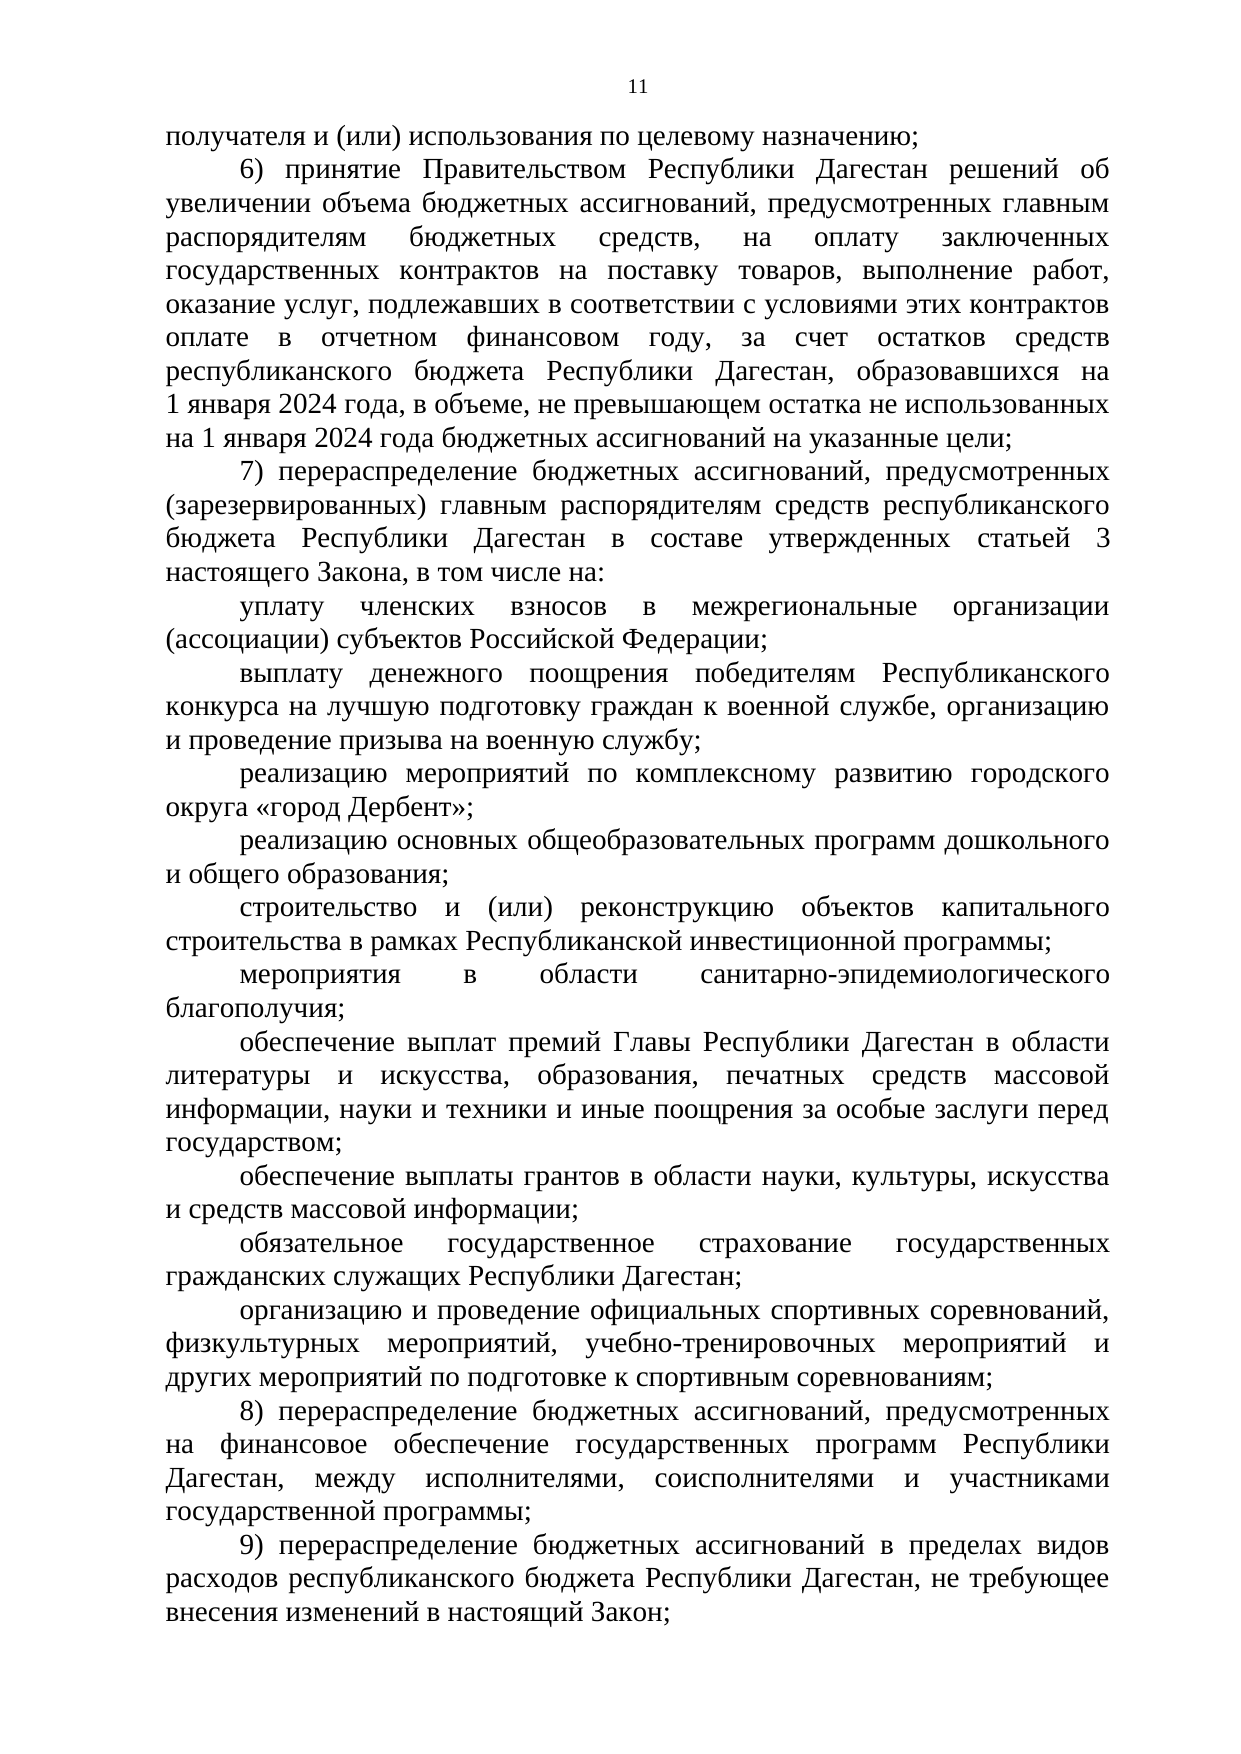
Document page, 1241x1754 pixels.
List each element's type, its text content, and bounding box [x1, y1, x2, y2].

text реализацию мероприятий по комплексному развитию городского округа «город Дербент»; [165, 755, 1110, 822]
text обеспечение выплаты грантов в области науки, культуры, искусства и средств массовой информации; [165, 1158, 1110, 1225]
text выплату денежного поощрения победителям Республиканского конкурса на лучшую подготовку граждан к военной службе, организацию и проведение призыва на военную службу; [165, 655, 1110, 755]
text обеспечение выплат премий Главы Республики Дагестан в области литературы и искусства, образования, печатных средств массовой информации, науки и техники и иные поощрения за особые заслуги перед государством; [165, 1024, 1110, 1158]
text 9) перераспределение бюджетных ассигнований в пределах видов расходов республиканского бюджета Республики Дагестан, не требующее внесения изменений в настоящий Закон; [165, 1527, 1110, 1627]
text строительство и (или) реконструкцию объектов капитального строительства в рамках Республиканской инвестиционной программы; [165, 889, 1110, 957]
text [165, 118, 1110, 152]
text 7) перераспределение бюджетных ассигнований, предусмотренных (зарезервированных) главным распорядителям средств республиканского бюджета Республики Дагестан в составе утвержденных статьей 3 настоящего Закона, в том числе на: [165, 453, 1110, 588]
text реализацию основных общеобразовательных программ дошкольного и общего образования; [165, 822, 1110, 889]
text 8) перераспределение бюджетных ассигнований, предусмотренных на финансовое обеспечение государственных программ Республики Дагестан, между исполнителями, соисполнителями и участниками государственной программы; [165, 1393, 1110, 1527]
text уплату членских взносов в межрегиональные организации (ассоциации) субъектов Российской Федерации; [165, 588, 1110, 655]
text 6) принятие Правительством Республики Дагестан решений об увеличении объема бюджетных ассигнований, предусмотренных главным распорядителям бюджетных средств, на оплату заключенных государственных контрактов на поставку товаров, выполнение работ, оказание услуг, подлежавших в соответствии с условиями этих контрактов оплате в отчетном финансовом году, за счет остатков средств республиканского бюджета Республики Дагестан, образовавшихся на 1 января 2024 года, в объеме, не превышающем остатка не использованных на 1 января 2024 года бюджетных ассигнований на указанные цели; [165, 152, 1110, 453]
text организацию и проведение официальных спортивных соревнований, физкультурных мероприятий, учебно-тренировочных мероприятий и других мероприятий по подготовке к спортивным соревнованиям; [165, 1292, 1110, 1393]
text мероприятия в области санитарно-эпидемиологического благополучия; [165, 957, 1110, 1024]
text обязательное государственное страхование государственных гражданских служащих Республики Дагестан; [165, 1225, 1110, 1292]
